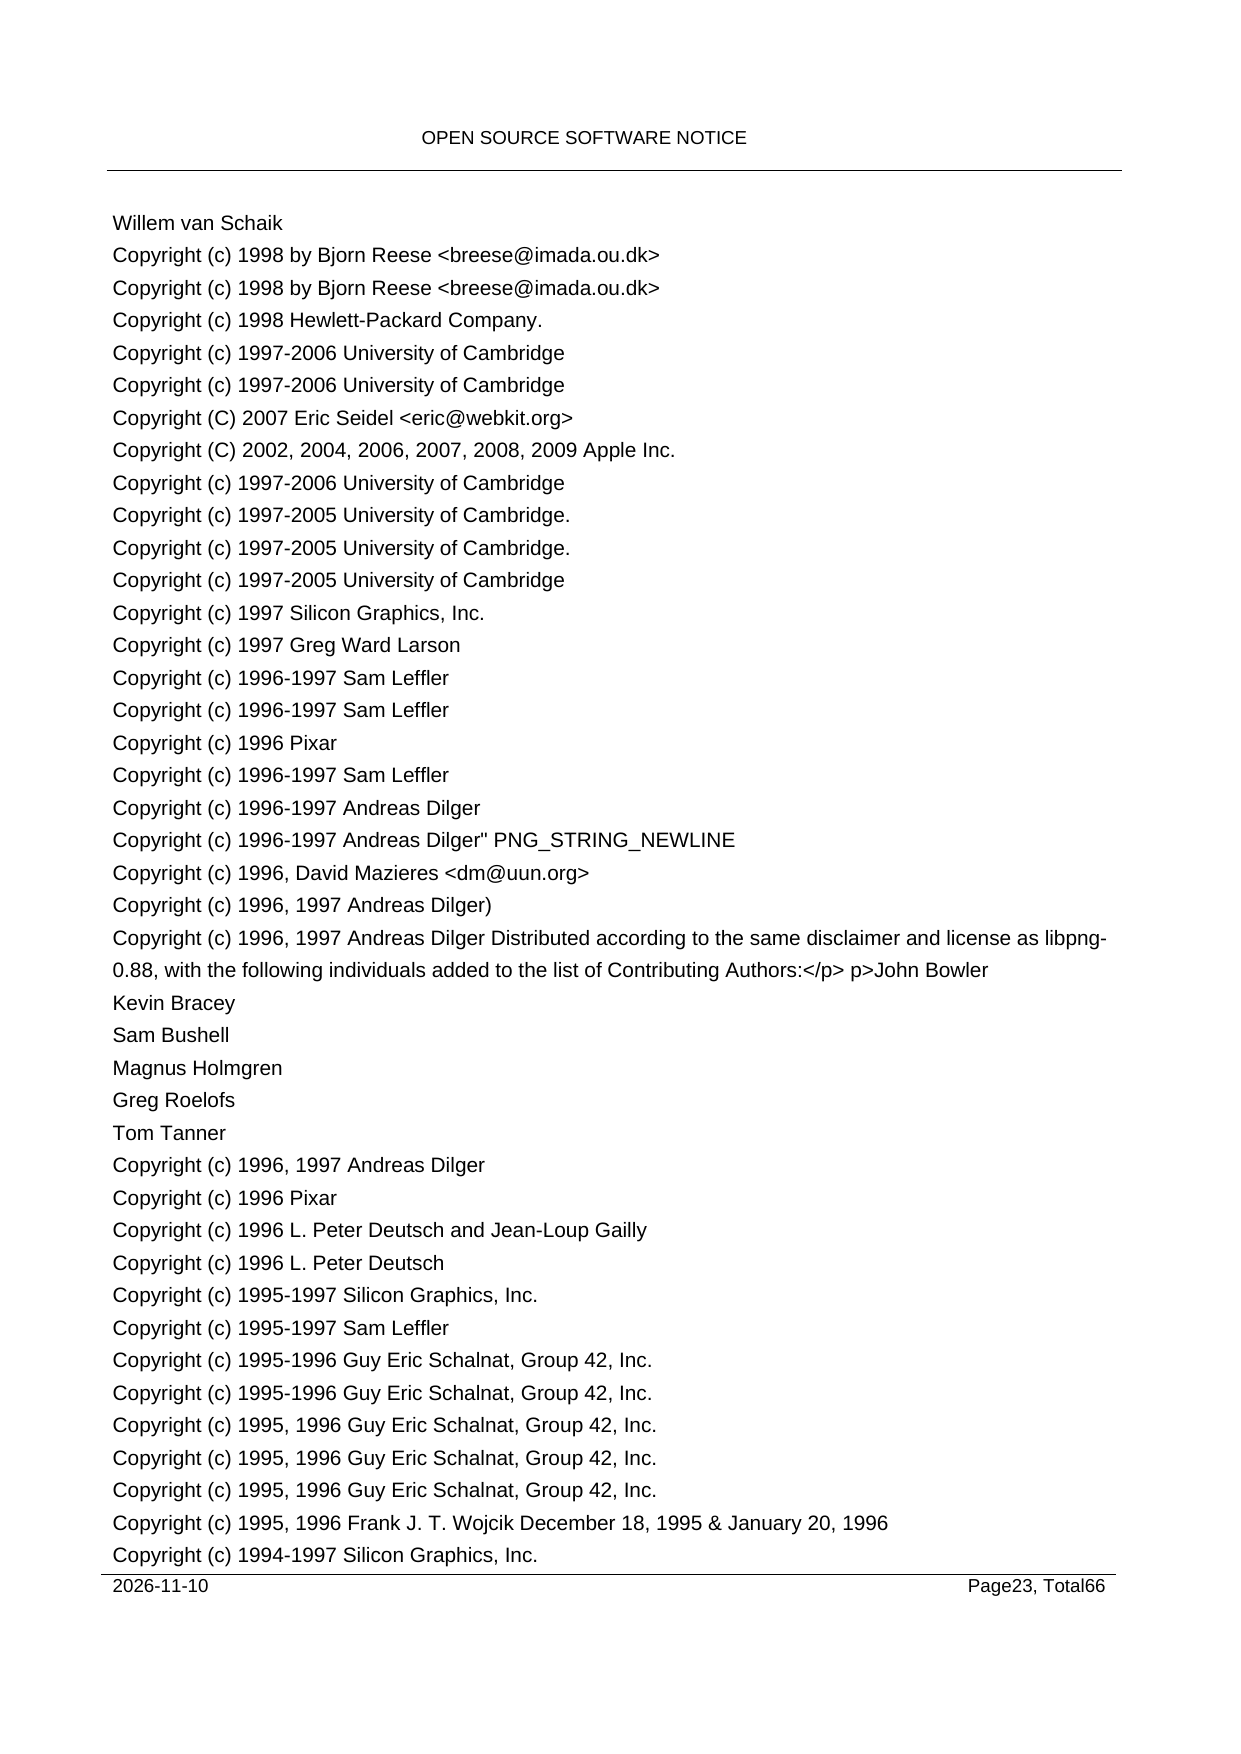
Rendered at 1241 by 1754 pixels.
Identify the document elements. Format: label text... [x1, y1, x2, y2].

text Copyright (c) 1997-2006 University of Cambridge [112, 336, 1128, 369]
text Copyright (C) 2007 Eric Seidel <eric@webkit.org> [112, 401, 1128, 434]
text Copyright (c) 1997-2005 University of Cambridge. [112, 499, 1128, 531]
text Copyright (c) 1996, David Mazieres <dm@uun.org> [112, 856, 1128, 889]
text Copyright (c) 1998 by Bjorn Reese <breese@imada.ou.dk> [112, 271, 1128, 304]
text Copyright (c) 1996 L. Peter Deutsch and Jean-Loup Gailly [112, 1214, 1128, 1246]
text Copyright (c) 1996 Pixar [112, 1181, 1128, 1214]
text Copyright (c) 1998 Hewlett-Packard Company. [112, 304, 1128, 336]
text Copyright (c) 1997-2005 University of Cambridge [112, 564, 1128, 596]
text Copyright (c) 1995, 1996 Frank J. T. Wojcik December 18, 1995 & January 20, 1996 [112, 1506, 1128, 1539]
text Sam Bushell [112, 1019, 1128, 1051]
text Copyright (c) 1996 L. Peter Deutsch [112, 1246, 1128, 1279]
text Magnus Holmgren [112, 1051, 1128, 1084]
text Copyright (c) 1997 Silicon Graphics, Inc. [112, 596, 1128, 629]
text Copyright (c) 1997-2006 University of Cambridge [112, 466, 1128, 499]
text Copyright (c) 1996-1997 Sam Leffler [112, 759, 1128, 791]
text Copyright (C) 2002, 2004, 2006, 2007, 2008, 2009 Apple Inc. [112, 434, 1128, 466]
text Copyright (c) 1996-1997 Sam Leffler [112, 661, 1128, 694]
text Copyright (c) 1997 Greg Ward Larson [112, 629, 1128, 661]
text Copyright (c) 1996-1997 Sam Leffler [112, 694, 1128, 726]
text Copyright (c) 1996-1997 Andreas Dilger" PNG_STRING_NEWLINE [112, 824, 1128, 856]
text Kevin Bracey [112, 986, 1128, 1019]
text Copyright (c) 1995-1996 Guy Eric Schalnat, Group 42, Inc. [112, 1376, 1128, 1409]
text Copyright (c) 1996-1997 Andreas Dilger [112, 791, 1128, 824]
text Copyright (c) 1995, 1996 Guy Eric Schalnat, Group 42, Inc. [112, 1441, 1128, 1474]
text Copyright (c) 1996, 1997 Andreas Dilger) [112, 889, 1128, 921]
text Copyright (c) 1995-1996 Guy Eric Schalnat, Group 42, Inc. [112, 1344, 1128, 1376]
text Copyright (c) 1998 by Bjorn Reese <breese@imada.ou.dk> [112, 239, 1128, 271]
text Copyright (c) 1995-1997 Sam Leffler [112, 1311, 1128, 1344]
text Copyright (c) 1995, 1996 Guy Eric Schalnat, Group 42, Inc. [112, 1409, 1128, 1441]
text Copyright (c) 1995, 1996 Guy Eric Schalnat, Group 42, Inc. [112, 1474, 1128, 1506]
text Copyright (c) 1996, 1997 Andreas Dilger Distributed according to the same disclaimer and license as libpng-0.88, with the following individuals added to the list of Contributing Authors:</p> p>John Bowler [112, 921, 1128, 986]
text Copyright (c) 1997-2005 University of Cambridge. [112, 531, 1128, 564]
text Copyright (c) 1996 Pixar [112, 726, 1128, 759]
text Copyright (c) 1997-2006 University of Cambridge [112, 369, 1128, 401]
text Copyright (c) 1994-1997 Silicon Graphics, Inc. [112, 1539, 1128, 1571]
text Tom Tanner [112, 1116, 1128, 1149]
text Willem van Schaik [112, 206, 1128, 239]
text Copyright (c) 1996, 1997 Andreas Dilger [112, 1149, 1128, 1181]
text Greg Roelofs [112, 1084, 1128, 1116]
text Copyright (c) 1995-1997 Silicon Graphics, Inc. [112, 1279, 1128, 1311]
